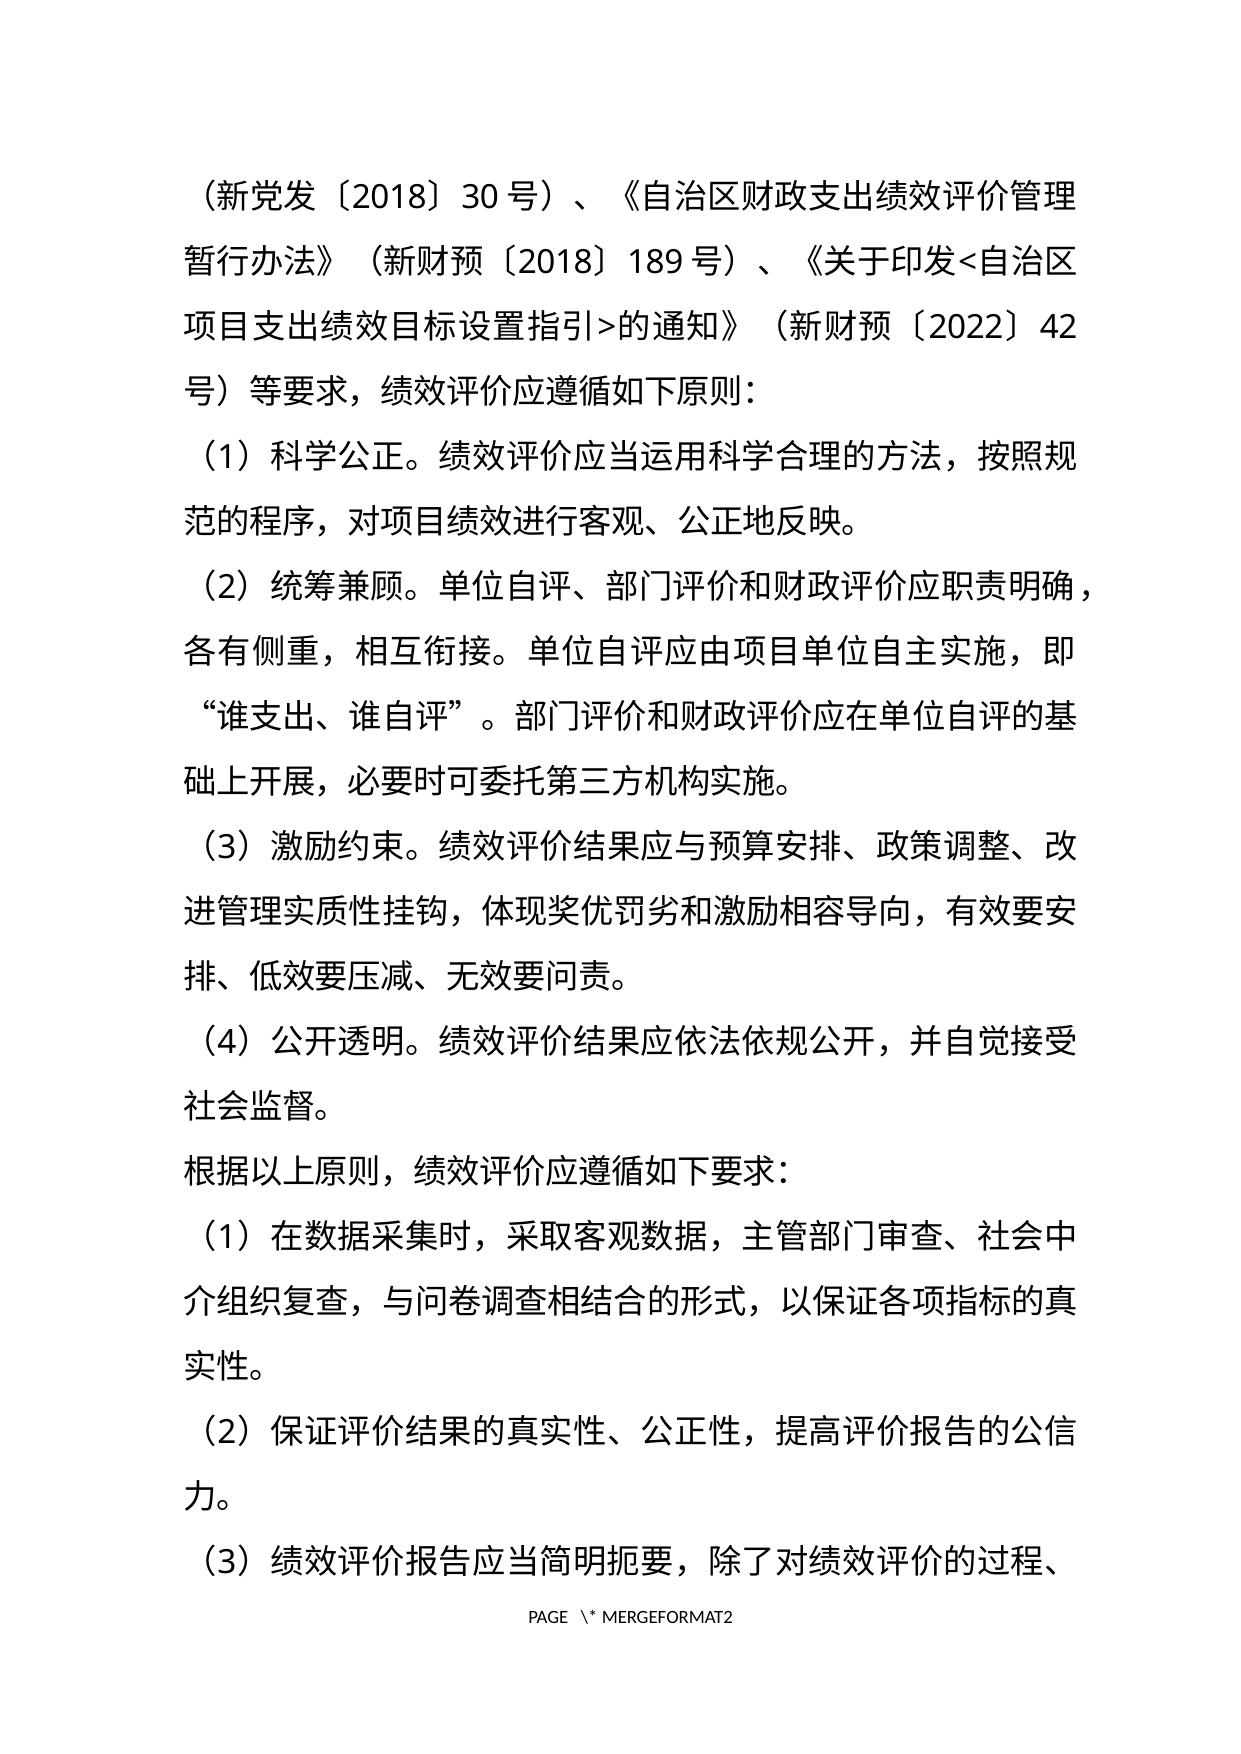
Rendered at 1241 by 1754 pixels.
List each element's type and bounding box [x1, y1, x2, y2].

text [183, 162, 1078, 1592]
